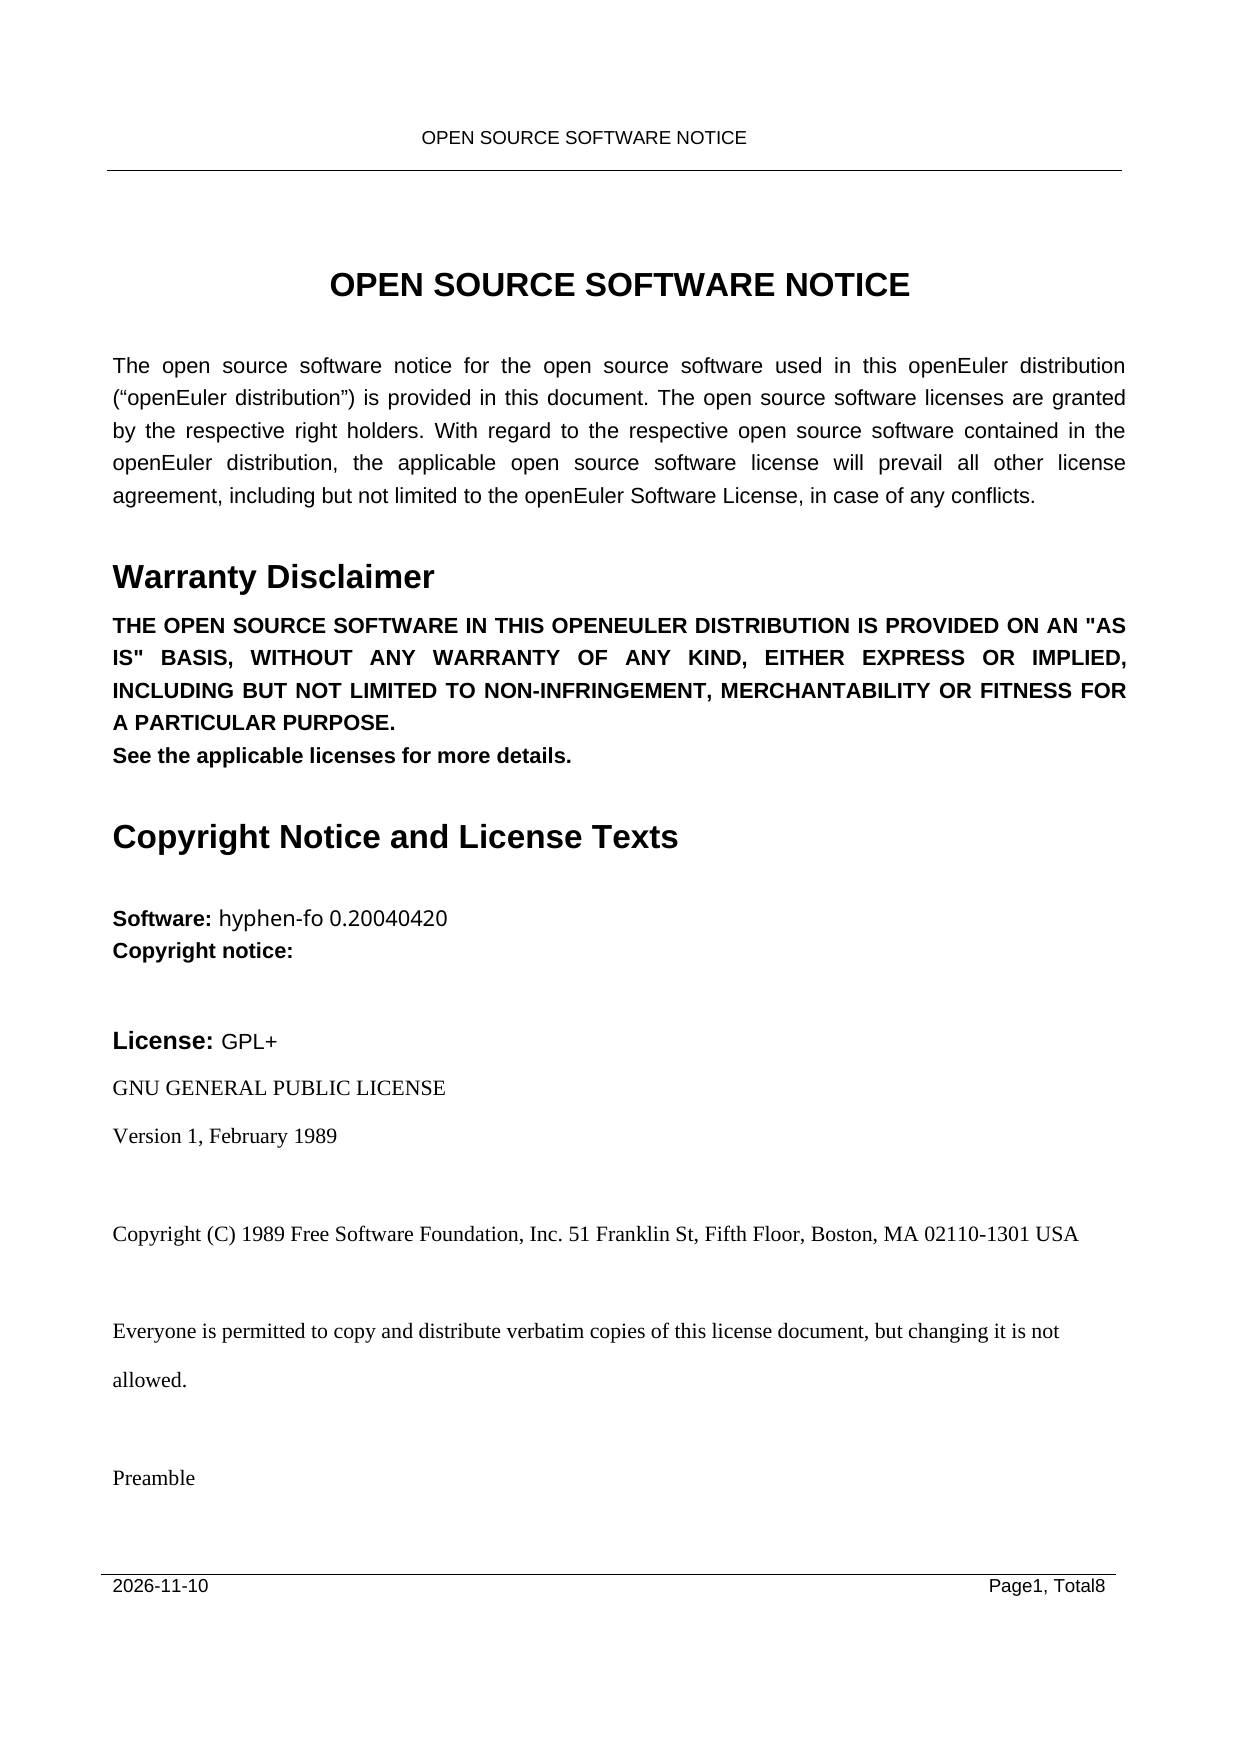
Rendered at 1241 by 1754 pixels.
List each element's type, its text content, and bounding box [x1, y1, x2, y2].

text License: GPL+ [112, 1024, 1128, 1057]
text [112, 1071, 1128, 1493]
text Copyright Notice and License Texts [112, 804, 1128, 869]
text THE OPEN SOURCE SOFTWARE IN THIS OPENEULER DISTRIBUTION IS PROVIDED ON AN "AS IS" BASIS, WITHOUT ANY WARRANTY OF ANY KIND, EITHER EXPRESS OR IMPLIED, INCLUDING BUT NOT LIMITED TO NON-INFRINGEMENT, MERCHANTABILITY OR FITNESS FOR A PARTICULAR PURPOSE. See the applicable licenses for more details. [112, 609, 1128, 771]
text Software: hyphen-fo 0.20040420 [112, 901, 1128, 934]
text Warranty Disclaimer [112, 544, 1128, 609]
text The open source software notice for the open source software used in this openEuler distribution (“openEuler distribution”) is provided in this document. The open source software licenses are granted by the respective right holders. With regard to the respective open source software contained in the openEuler distribution, the applicable open source software license will prevail all other license agreement, including but not limited to the openEuler Software License, in case of any conflicts. [112, 349, 1128, 511]
text Copyright notice: [112, 934, 1128, 966]
text OPEN SOURCE SOFTWARE NOTICE [112, 251, 1128, 316]
